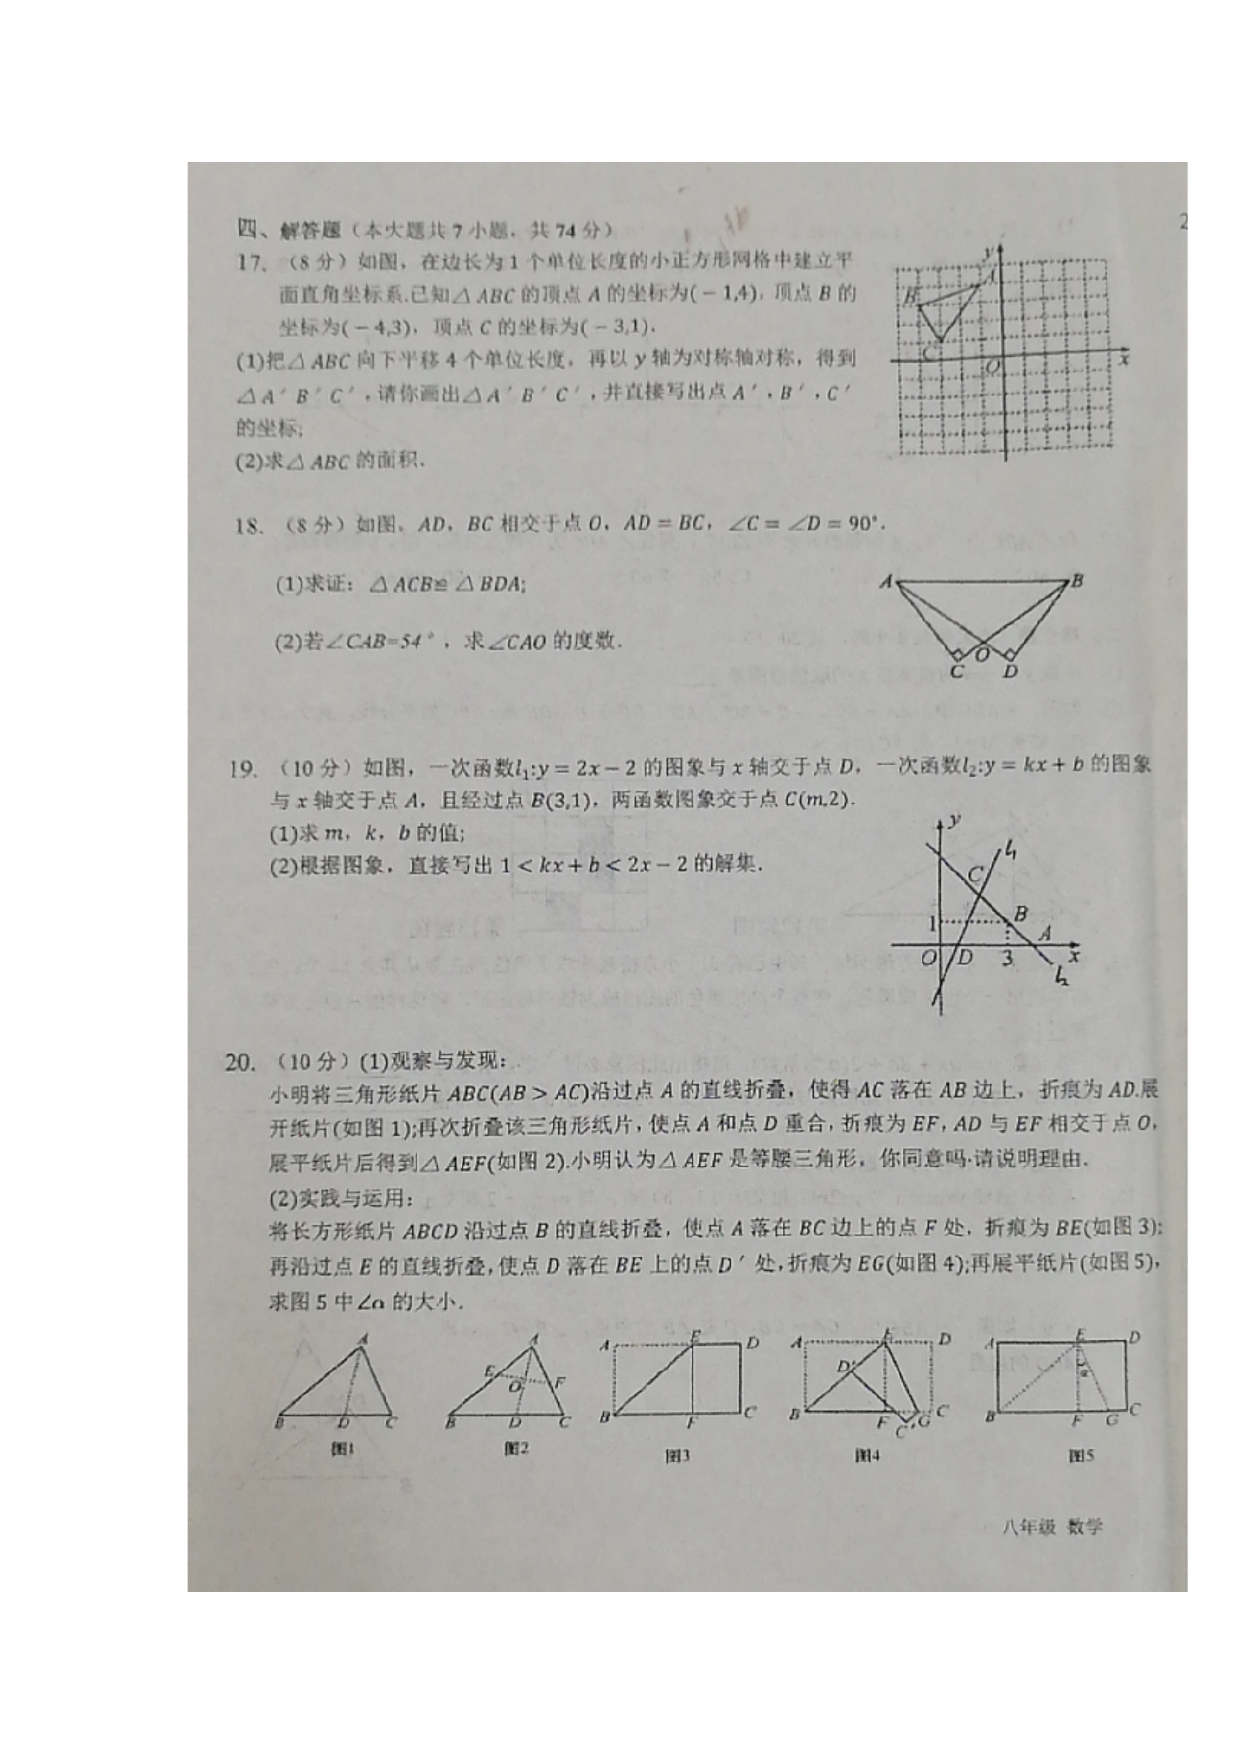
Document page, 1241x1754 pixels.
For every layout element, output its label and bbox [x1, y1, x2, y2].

picture [187, 162, 1188, 1592]
